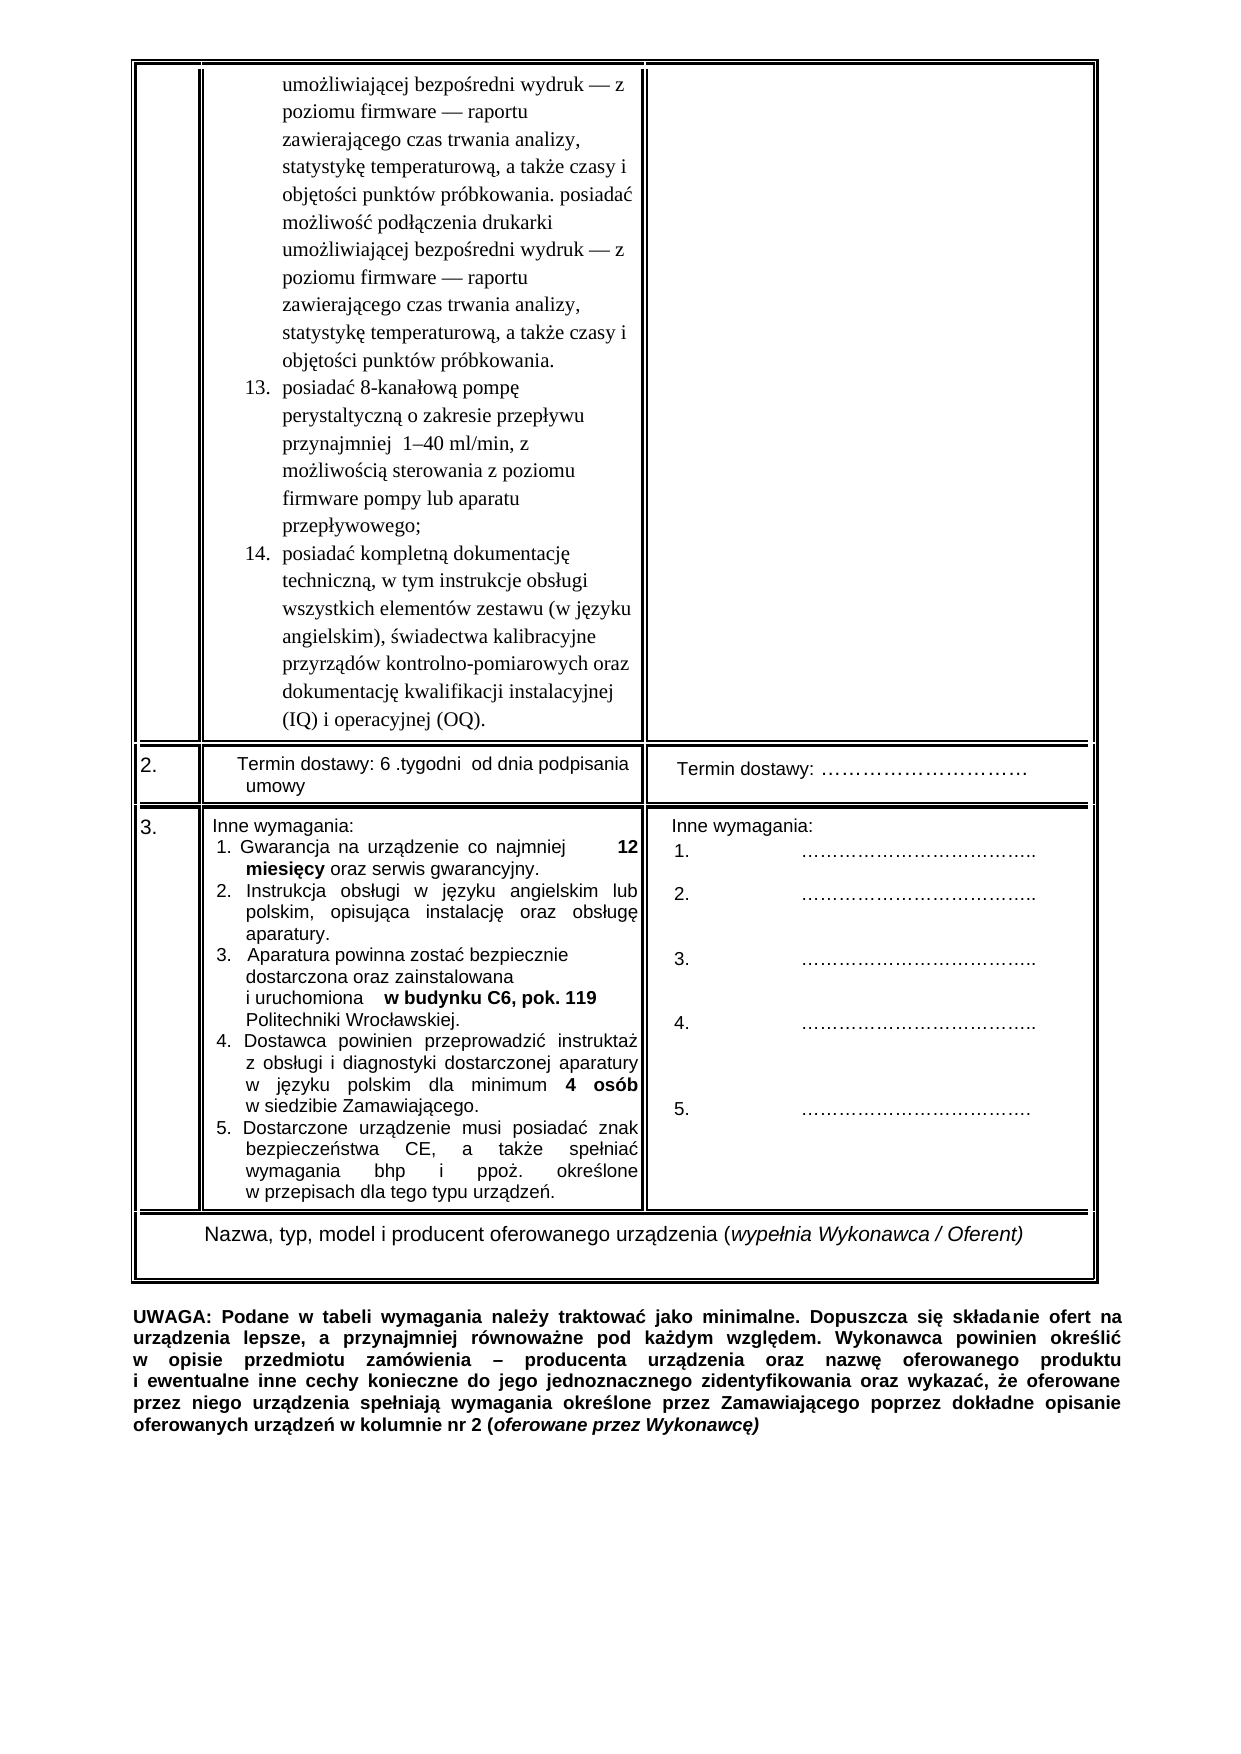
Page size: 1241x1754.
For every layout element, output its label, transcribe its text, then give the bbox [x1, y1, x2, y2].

table_cell Termin dostawy: 6 .tygodni od dnia podpisania umowy [204, 747, 641, 802]
table_cell Termin dostawy: ………………………… [644, 740, 1096, 802]
table_cell 1. [137, 65, 201, 740]
text UWAGA: Podane w tabeli wymagania należy traktować jako minimalne. Dopuszcza się składanie ofert na urządzenia lepsze, a przynajmniej równoważne pod każdym względem. Wykonawca powinien określić w opisie przedmiotu zamówienia – producenta urządzenia oraz nazwę oferowanego produktu i ewentualne inne cechy konieczne do jego jednoznacznego zidentyfikowania oraz wykazać, że oferowane przez niego urządzenia spełniają wymagania określone przez Zamawiającego poprzez dokładne opisanie oferowanych urządzeń w kolumnie nr 2 (oferowane przez Wykonawcę) [133, 1306, 1122, 1435]
table_cell 3. [134, 802, 201, 1209]
table_cell Nazwa, typ, model i producent oferowanego urządzenia (wypełnia Wykonawca / Oferent) [134, 1209, 1096, 1278]
table_cell Inne wymagania: ……………………………….. ……………………………….. ……………………………….. ……………………………….. ………………………………. [644, 802, 1096, 1209]
table_cell 2. [134, 740, 201, 802]
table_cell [644, 61, 1096, 740]
table_cell Inne wymagania: 1. Gwarancja na urządzenie co najmniej 12 miesięcy oraz serwis gwarancyjny. 2. Instrukcja obsługi w języku angielskim lub polskim, opisująca instalację oraz obsługę aparatury. 3. Aparatura powinna zostać bezpiecznie dostarczona oraz zainstalowana i uruchomiona w budynku C6, pok. 119 Politechniki Wrocławskiej. 4. Dostawca powinien przeprowadzić instruktaż z obsługi i diagnostyki dostarczonej aparatury w języku polskim dla minimum 4 osób w siedzibie Zamawiającego. 5. Dostarczone urządzenie musi posiadać znak bezpieczeństwa CE, a także spełniać wymagania bhp i ppoż. określone w przepisach dla tego typu urządzeń. [204, 809, 641, 1209]
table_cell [201, 61, 644, 740]
